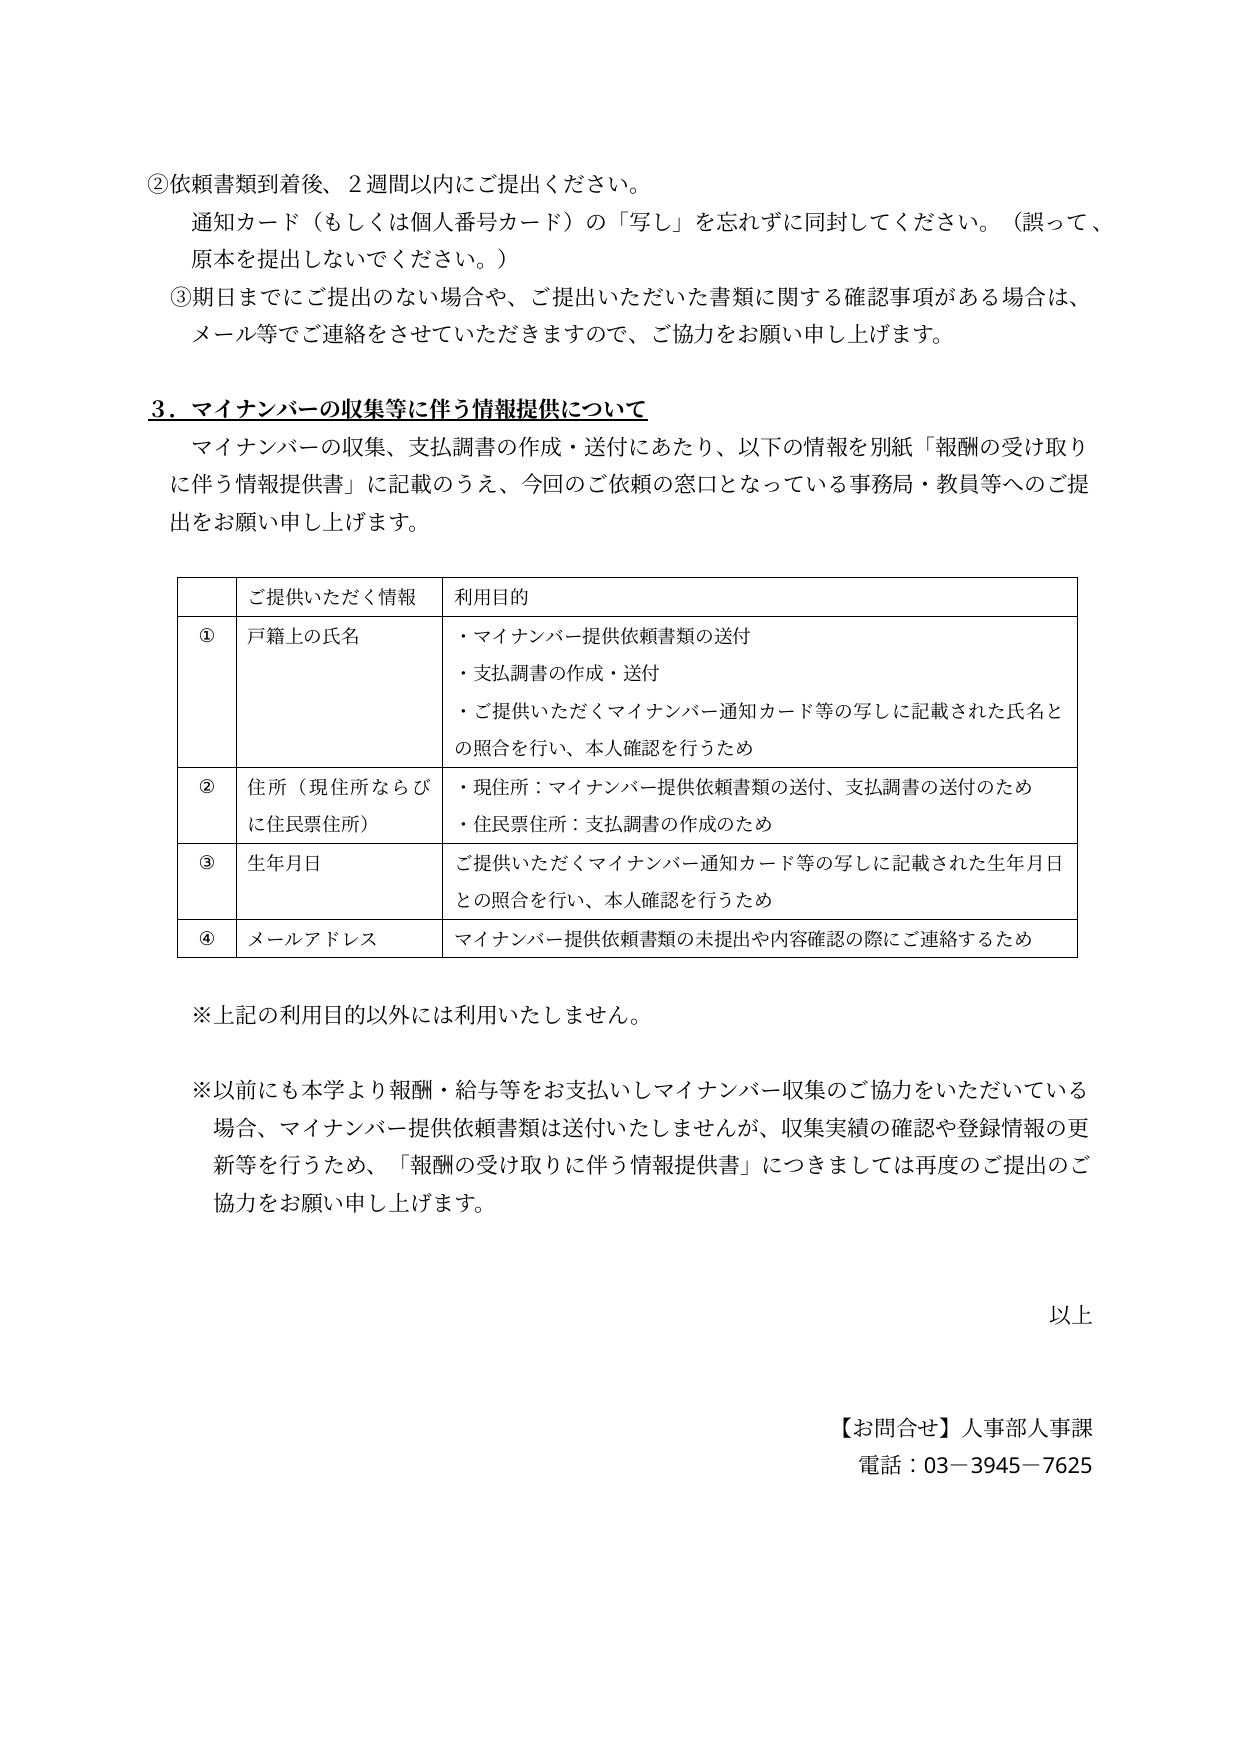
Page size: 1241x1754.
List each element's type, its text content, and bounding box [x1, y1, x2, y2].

table_header 利用目的 [443, 578, 1077, 616]
table_cell 戸籍上の氏名 [237, 617, 442, 767]
text 以上 [148, 1296, 1092, 1333]
table_cell ④ [178, 920, 236, 957]
text 【お問合せ】人事部人事課 [148, 1408, 1092, 1446]
text ※以前にも本学より報酬・給与等をお支払いしマイナンバー収集のご協力をいただいている場合、マイナンバー提供依頼書類は送付いたしませんが、収集実績の確認や登録情報の更新等を行うため、「報酬の受け取りに伴う情報提供書」につきましては再度のご提出のご協力をお願い申し上げます。 [148, 1071, 1092, 1221]
text 電話：03－3945－7625 [148, 1446, 1092, 1483]
table_header [178, 578, 236, 616]
table_cell メールアドレス [237, 920, 442, 957]
table_cell ② [178, 768, 236, 843]
table_cell ・現住所：マイナンバー提供依頼書類の送付、支払調書の送付のため ・住民票住所：支払調書の作成のため [443, 768, 1077, 843]
text ※上記の利用目的以外には利用いたしません。 [148, 996, 1092, 1033]
text ②依頼書類到着後、２週間以内にご提出ください。 [148, 164, 1092, 202]
table_cell ① [178, 617, 236, 767]
text マイナンバーの収集、支払調書の作成・送付にあたり、以下の情報を別紙「報酬の受け取りに伴う情報提供書」に記載のうえ、今回のご依頼の窓口となっている事務局・教員等へのご提出をお願い申し上げます。 [148, 427, 1092, 539]
table_cell マイナンバー提供依頼書類の未提出や内容確認の際にご連絡するため [443, 920, 1077, 957]
table_cell 住所（現住所ならびに住民票住所） [237, 768, 442, 843]
table_cell ご提供いただくマイナンバー通知カード等の写しに記載された生年月日との照合を行い、本人確認を行うため [443, 844, 1077, 919]
text 通知カード（もしくは個人番号カード）の「写し」を忘れずに同封してください。（誤って、原本を提出しないでください。） [148, 202, 1092, 277]
table_cell ③ [178, 844, 236, 919]
text ③期日までにご提出のない場合や、ご提出いただいた書類に関する確認事項がある場合は、メール等でご連絡をさせていただきますので、ご協力をお願い申し上げます。 [148, 277, 1092, 352]
text ３．マイナンバーの収集等に伴う情報提供について [148, 389, 1092, 427]
table_header ご提供いただく情報 [237, 578, 442, 616]
table_cell 生年月日 [237, 844, 442, 919]
table_cell ・マイナンバー提供依頼書類の送付 ・支払調書の作成・送付 ・ご提供いただくマイナンバー通知カード等の写しに記載された氏名との照合を行い、本人確認を行うため [443, 617, 1077, 767]
